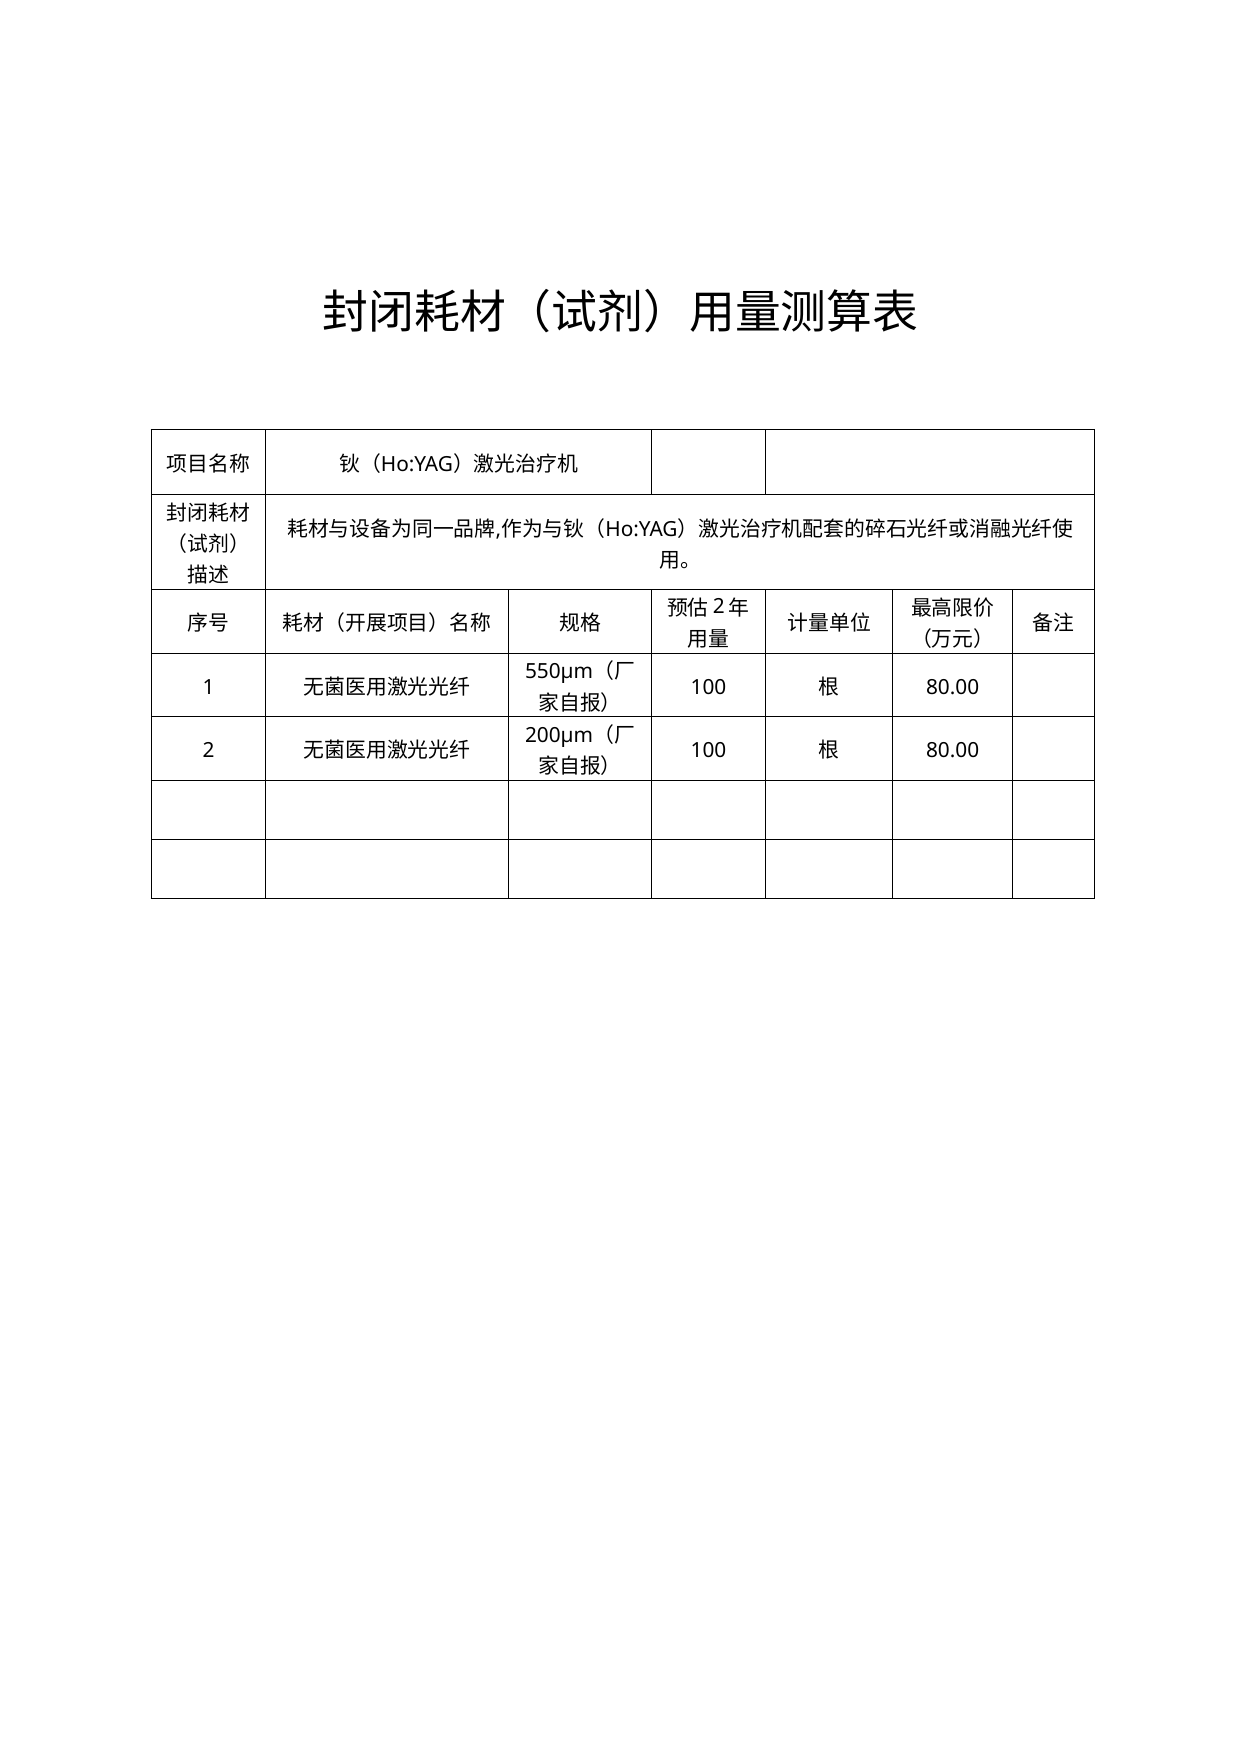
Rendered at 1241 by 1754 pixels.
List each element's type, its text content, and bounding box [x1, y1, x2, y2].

table_cell [766, 840, 892, 898]
table_cell 无菌医用激光光纤 [266, 717, 508, 780]
table_cell 耗材（开展项目）名称 [266, 590, 508, 653]
table_cell 200μm（厂家自报） [509, 717, 651, 780]
table_cell [509, 840, 651, 898]
table_cell [652, 781, 765, 839]
table_cell 规格 [509, 590, 651, 653]
table_cell [766, 781, 892, 839]
table_cell 预估2年用量 [652, 590, 765, 653]
table_cell 2 [152, 717, 265, 780]
table_cell 80.00 [893, 654, 1012, 716]
table_cell 最高限价（万元） [893, 590, 1012, 653]
table_cell [509, 781, 651, 839]
table_cell 序号 [152, 590, 265, 653]
table_cell 100 [652, 654, 765, 716]
table_cell [152, 781, 265, 839]
table_cell 100 [652, 717, 765, 780]
table_cell 550μm（厂家自报） [509, 654, 651, 716]
table_header 钬（Ho:YAG）激光治疗机 [266, 430, 651, 494]
table_cell [266, 781, 508, 839]
table_cell 封闭耗材（试剂） 描述 [152, 495, 265, 589]
table_cell 计量单位 [766, 590, 892, 653]
table_cell [893, 781, 1012, 839]
table_cell 无菌医用激光光纤 [266, 654, 508, 716]
table_cell 备注 [1013, 590, 1094, 653]
table_cell [893, 840, 1012, 898]
table_header [652, 430, 765, 494]
table_cell [1013, 654, 1094, 716]
table_cell 根 [766, 654, 892, 716]
table_cell [1013, 781, 1094, 839]
table_cell 耗材与设备为同一品牌,作为与钬（Ho:YAG）激光治疗机配套的碎石光纤或消融光纤使用。 [266, 495, 1094, 589]
text 封闭耗材（试剂）用量测算表 [187, 259, 1053, 357]
table_cell [1013, 717, 1094, 780]
table_cell 根 [766, 717, 892, 780]
table_cell [1013, 840, 1094, 898]
table_cell [152, 840, 265, 898]
table_header 项目名称 [152, 430, 265, 494]
table_cell [652, 840, 765, 898]
table_cell [266, 840, 508, 898]
table_cell 80.00 [893, 717, 1012, 780]
table_cell 1 [152, 654, 265, 716]
table_header [766, 430, 1094, 494]
